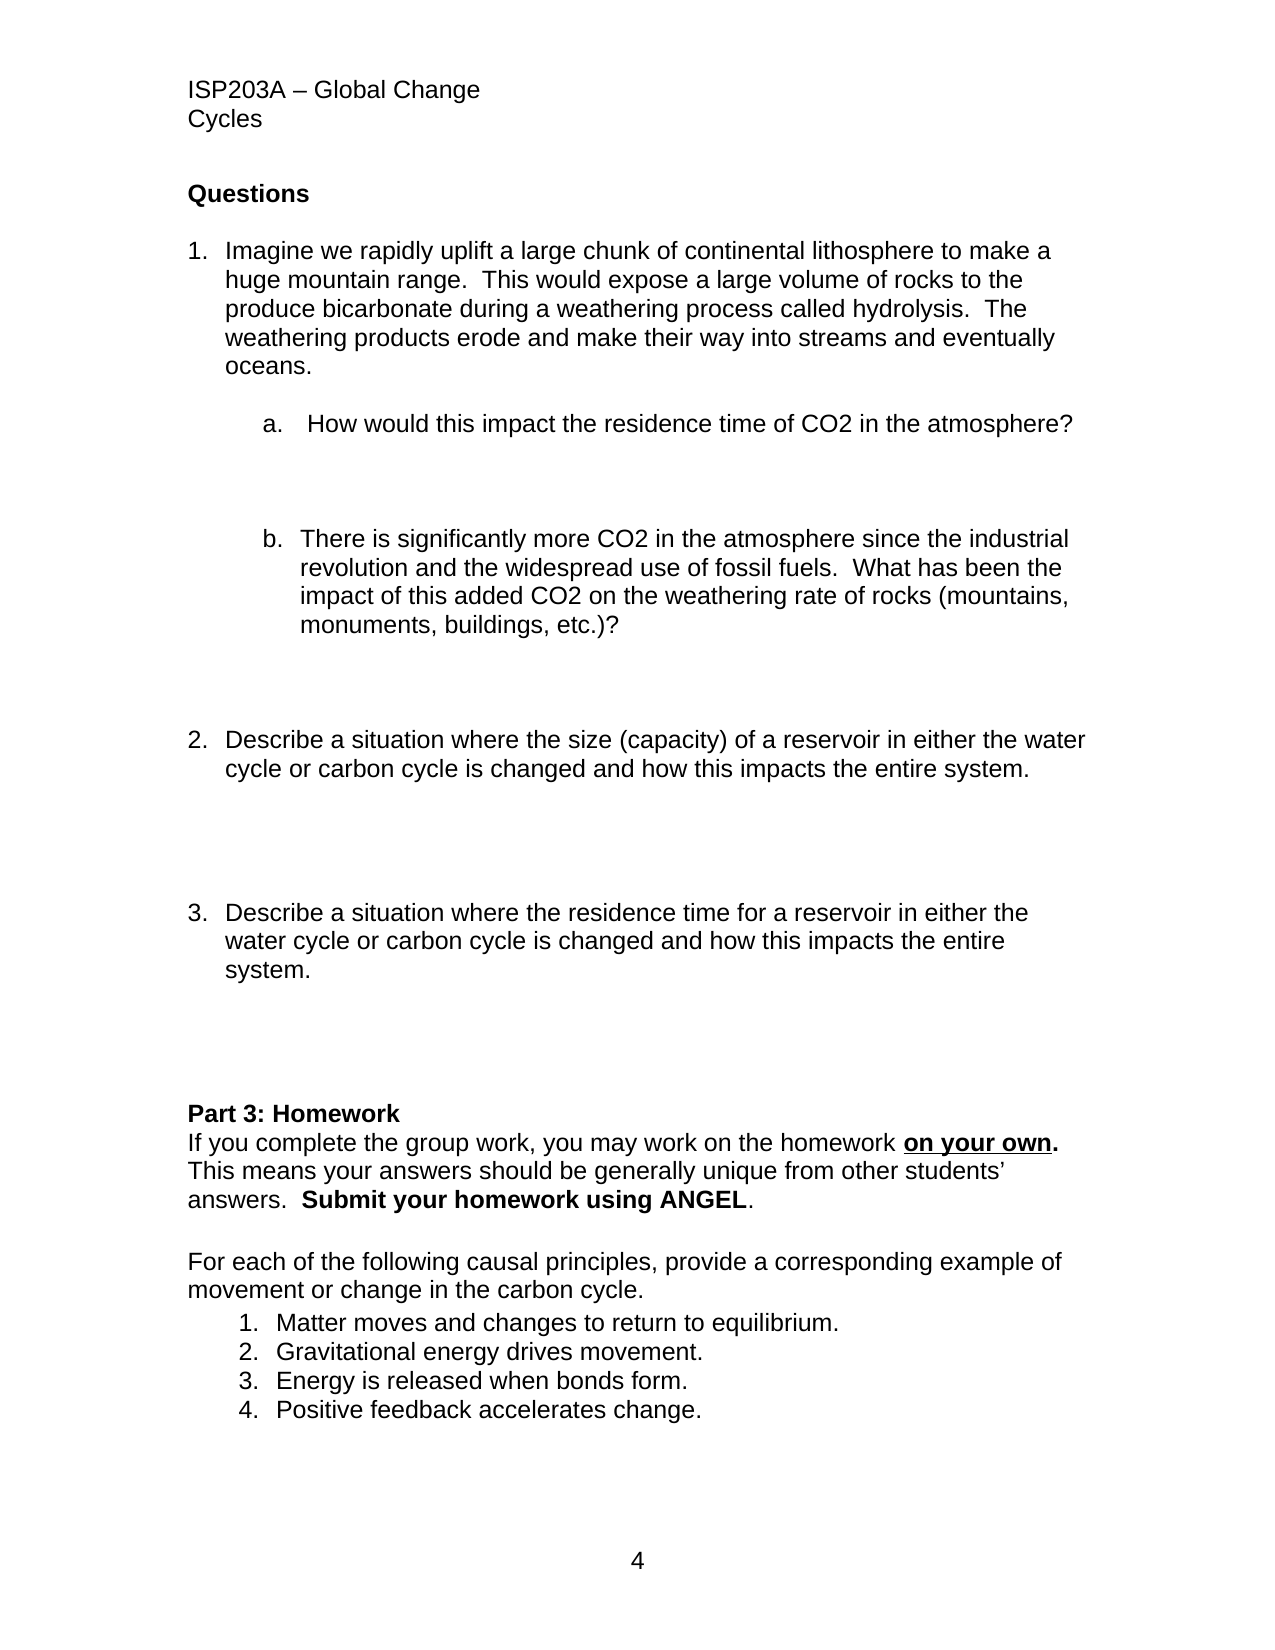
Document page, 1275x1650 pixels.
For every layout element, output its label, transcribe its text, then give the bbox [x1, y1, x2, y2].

list Imagine we rapidly uplift a large chunk of continental lithosphere to make a huge mountain range. This would expose a large volume of rocks to the produce bicarbonate during a weathering process called hydrolysis. The weathering products erode and make their way into streams and eventually oceans. [187, 236, 1087, 380]
list There is significantly more CO2 in the atmosphere since the industrial revolution and the widespread use of fossil fuels. What has been the impact of this added CO2 on the weathering rate of rocks (mountains, monuments, buildings, etc.)? [262, 524, 1087, 639]
list Energy is released when bonds form. [238, 1366, 1096, 1394]
list Positive feedback accelerates change. [238, 1394, 1096, 1423]
text Part 3: Homework [187, 1099, 1087, 1127]
list Describe a situation where the residence time for a reservoir in either the water cycle or carbon cycle is changed and how this impacts the entire system. [187, 897, 1087, 984]
list Gravitational energy drives movement. [238, 1337, 1096, 1366]
list Matter moves and changes to return to equilibrium. [238, 1308, 1096, 1337]
list How would this impact the residence time of CO2 in the atmosphere? [262, 409, 1087, 437]
text Questions [187, 179, 1087, 207]
list Describe a situation where the size (capacity) of a reservoir in either the water cycle or carbon cycle is changed and how this impacts the entire system. [187, 725, 1087, 782]
text For each of the following causal principles, provide a corresponding example of movement or change in the carbon cycle. [187, 1247, 1096, 1304]
text If you complete the group work, you may work on the homework on your own. This means your answers should be generally unique from other students’ answers. Submit your homework using ANGEL. [187, 1127, 1087, 1214]
